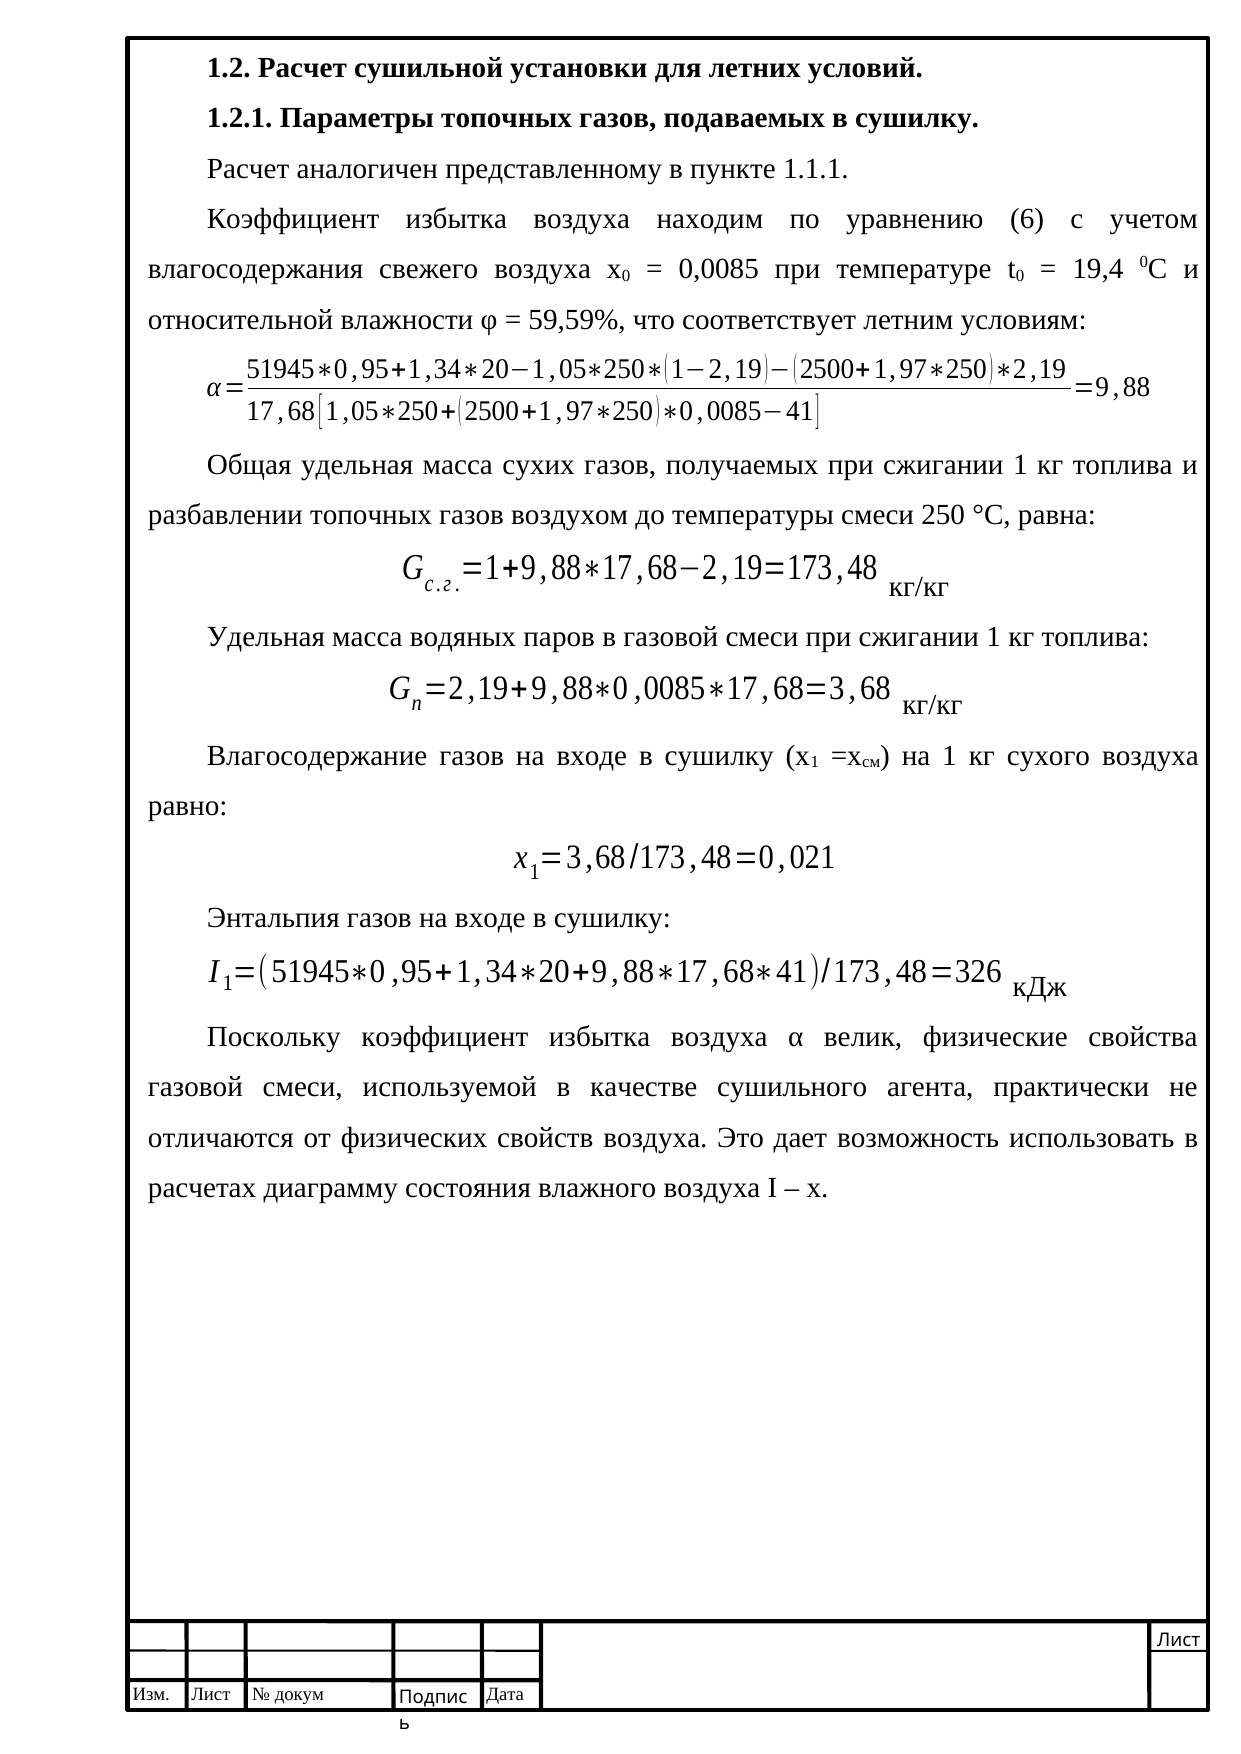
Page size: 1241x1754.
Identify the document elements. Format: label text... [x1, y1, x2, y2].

text кДж [207, 951, 1199, 1002]
text Расчет аналогичен представленному в пункте 1.1.1. [148, 151, 1199, 184]
text кг/кг [207, 548, 1199, 602]
text Энтальпия газов на входе в сушилку: [148, 900, 1199, 934]
text Поскольку коэффициент избытка воздуха α велик, физические свойства газовой смеси, используемой в качестве сушильного агента, практически не отличаются от физических свойств воздуха. Это дает возможность использовать в расчетах диаграмму состояния влажного воздуха I – х. [148, 1019, 1199, 1203]
text кг/кг [207, 669, 1199, 721]
text Удельная масса водяных паров в газовой смеси при сжигании топлива: [148, 619, 1199, 653]
text Влагосодержание газов на входе в сушилку (х1 =хсм) на сухого воздуха равно: [148, 738, 1199, 822]
text 1.2. Расчет сушильной установки для летних условий. [148, 50, 1199, 84]
text Общая удельная масса сухих газов, получаемых при сжигании топлива и разбавлении топочных газов воздухом до температуры смеси 250 °С, равна: [148, 447, 1199, 531]
text Коэффициент избытка воздуха находим по уравнению (6) с учетом влагосодержания свежего воздуха х0 = 0,0085 при температуре t0 = 19,4 0С и относительной влажности φ = 59,59%, что соответствует летним условиям: [148, 201, 1199, 335]
text 1.2.1. Параметры топочных газов, подаваемых в сушилку. [148, 101, 1199, 134]
